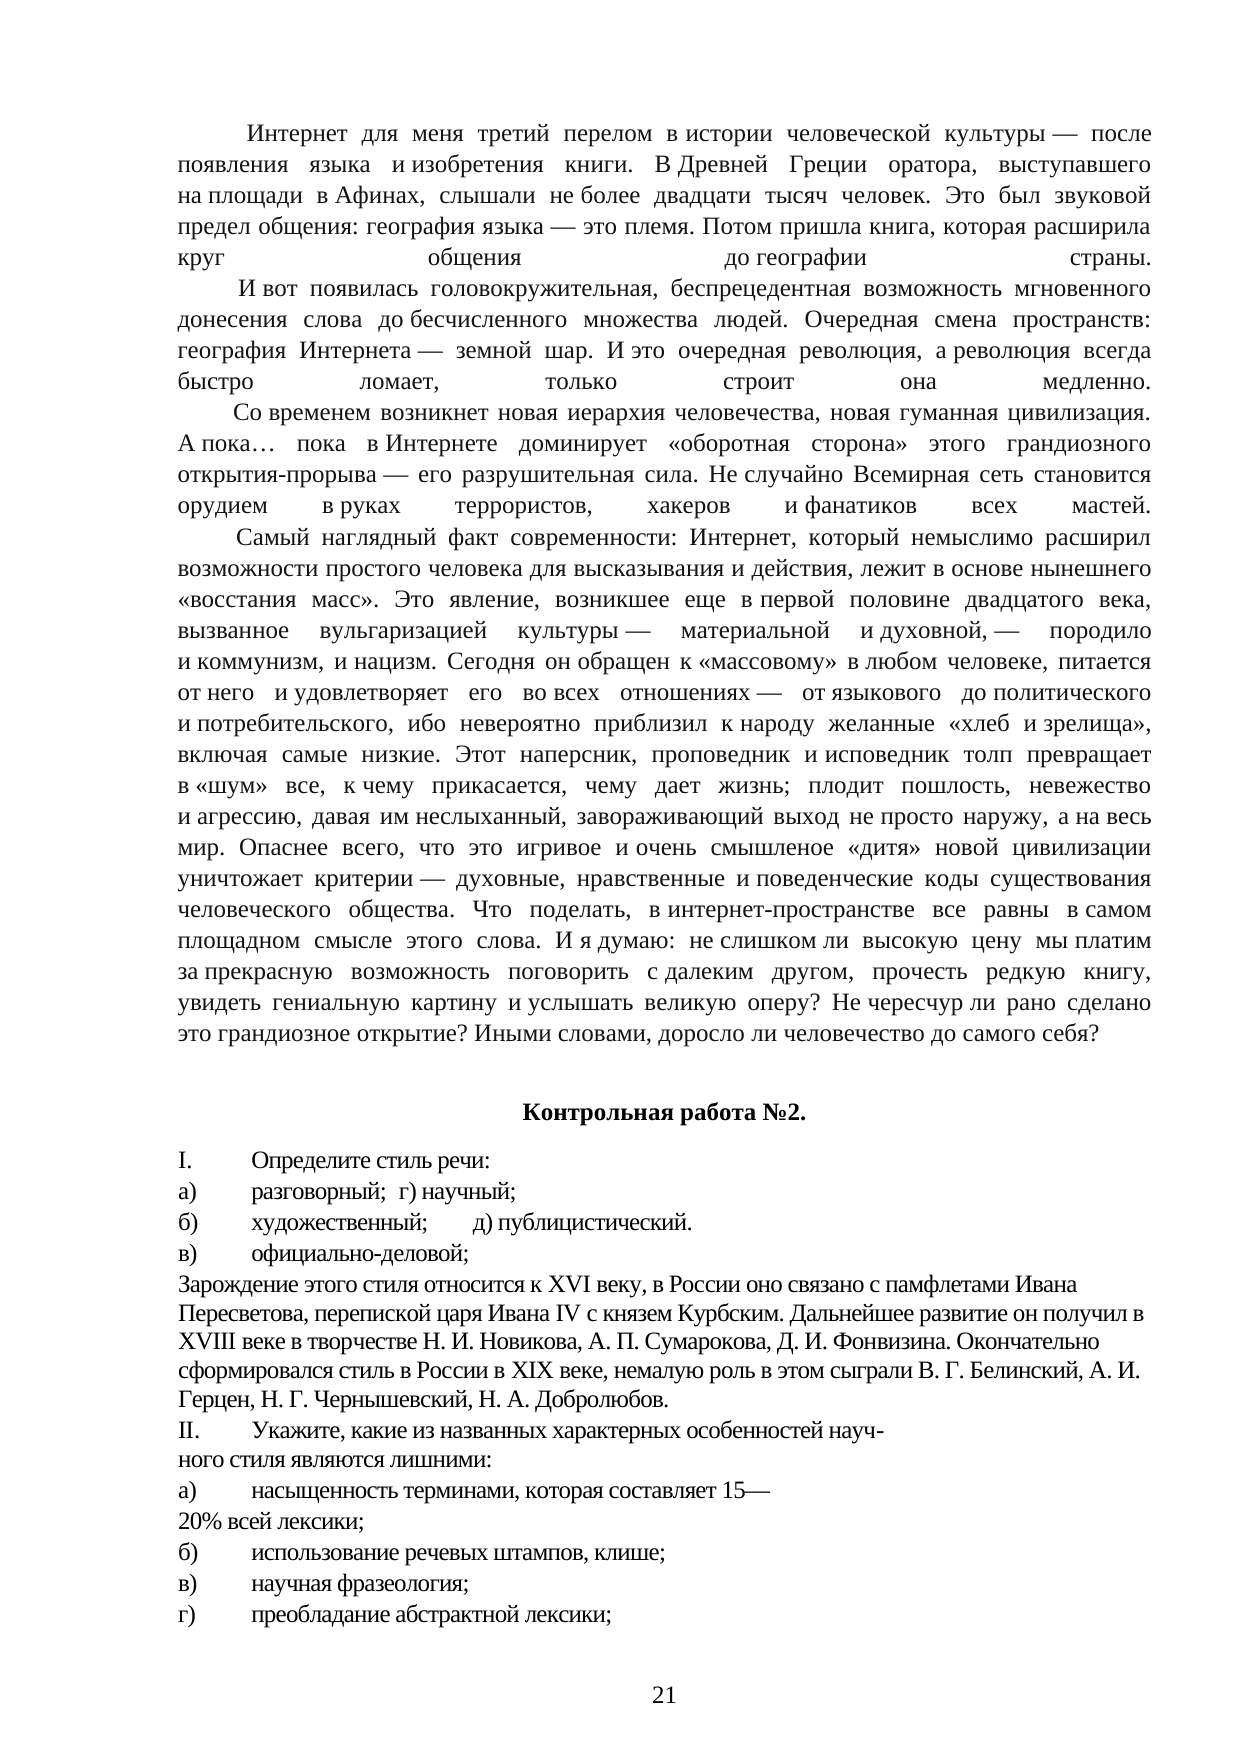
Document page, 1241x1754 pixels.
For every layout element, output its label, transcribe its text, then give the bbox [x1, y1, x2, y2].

text в) официально-деловой; [178, 1238, 1152, 1267]
text 20% всей лексики; [178, 1506, 1152, 1534]
text б) использование речевых штампов, клише; [178, 1537, 1152, 1566]
text I. Определите стиль речи: [178, 1145, 1152, 1173]
text Зарождение этого стиля относится к XVI веку, в России оно связано с памфлетами Ивана Пересветова, перепиской царя Ивана IV с князем Курбским. Дальнейшее развитие он получил в XVIII веке в творчестве Н. И. Новикова, А. П. Сумарокова, Д. И. Фонвизина. Окончательно сформировался стиль в России в XIX веке, немалую роль в этом сыграли В. Г. Белинский, А. И. Герцен, Н. Г. Чернышевский, Н. А. Добролюбов. [178, 1269, 1152, 1413]
text а) насыщенность терминами, которая составляет 15— [178, 1475, 1152, 1503]
text б) художественный; д) публицистический. [178, 1207, 1152, 1236]
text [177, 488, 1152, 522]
text а) разговорный; г) научный; [178, 1176, 1152, 1204]
text Контрольная работа №2. [177, 1097, 1152, 1126]
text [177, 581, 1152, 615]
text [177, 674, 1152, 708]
text в) научная фразеология; [178, 1568, 1152, 1597]
text II. Укажите, какие из названных характерных особенностей науч- ного стиля являются лишними: [178, 1415, 1152, 1472]
text г) преобладание абстрактной лексики; [178, 1599, 1152, 1628]
